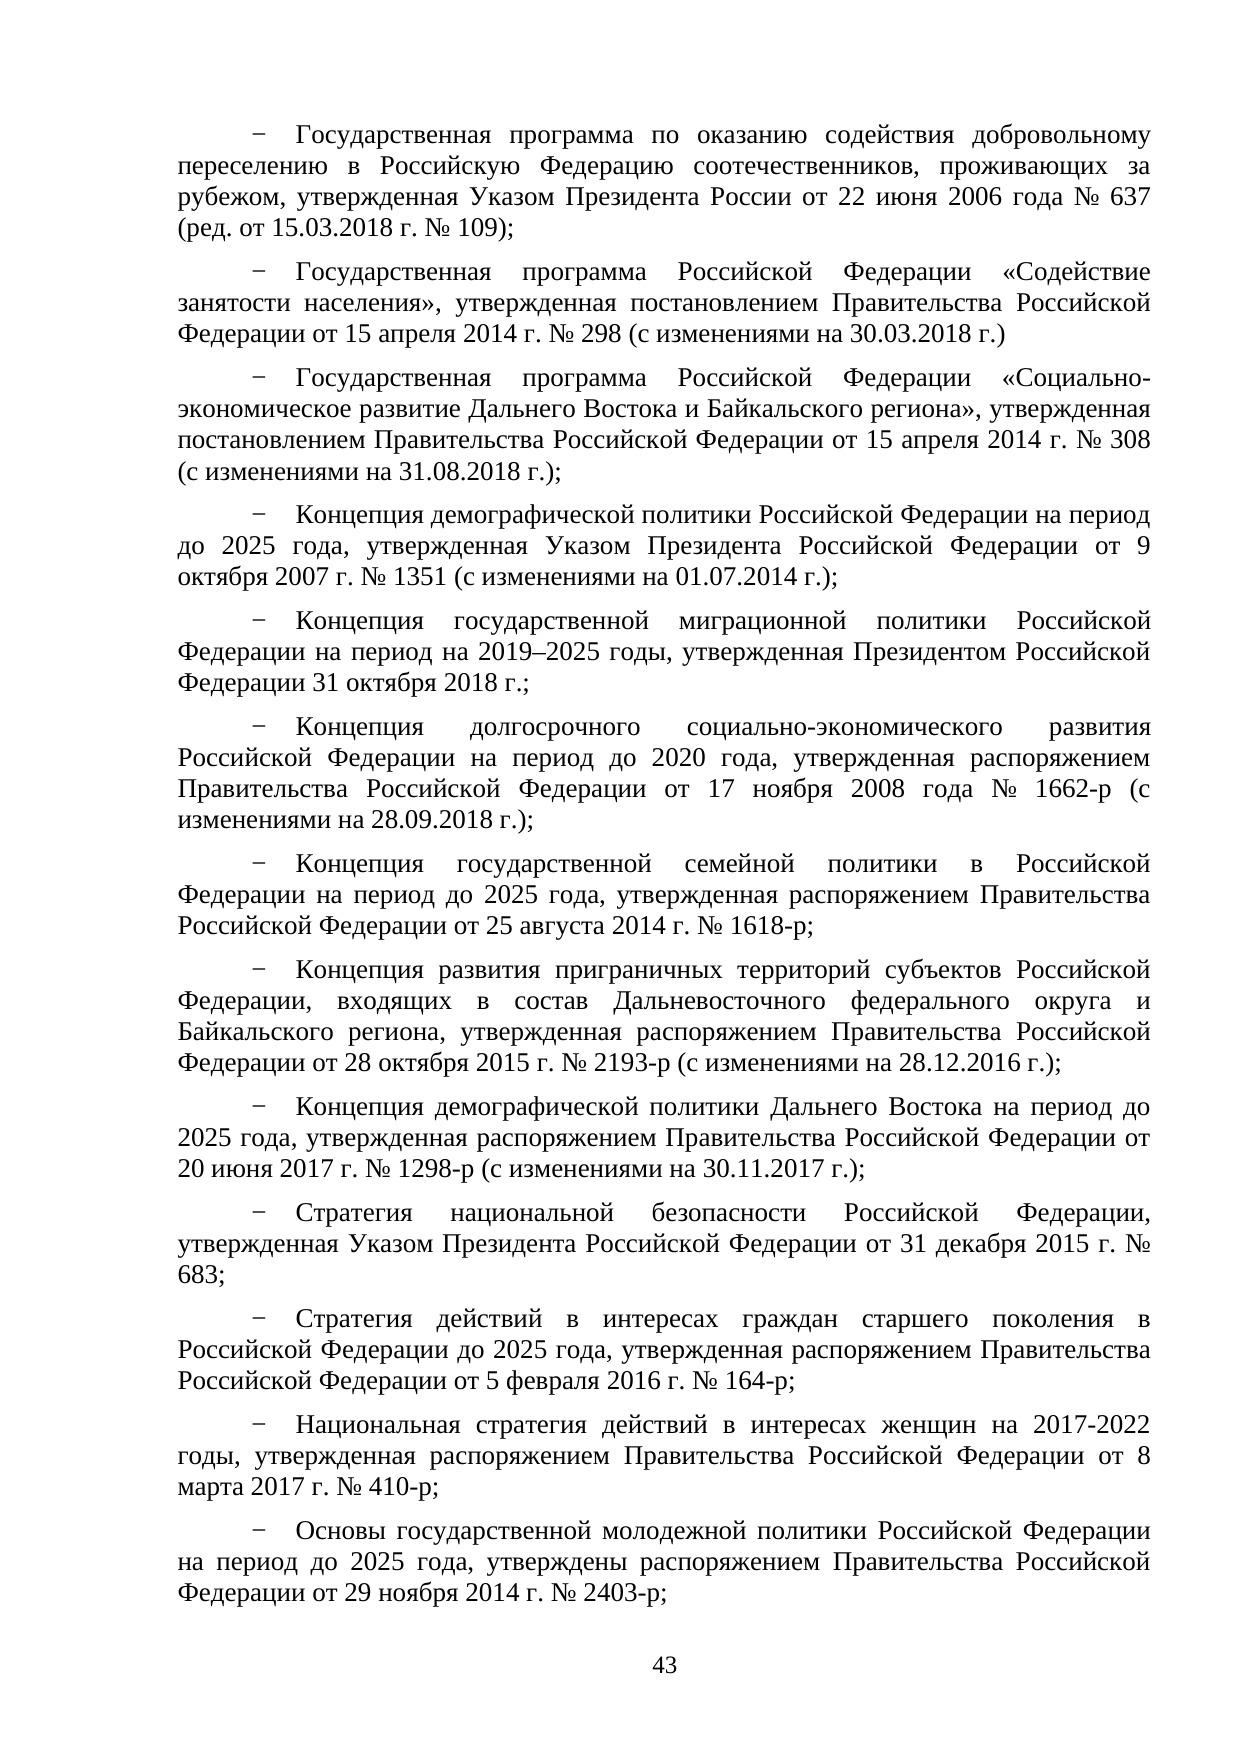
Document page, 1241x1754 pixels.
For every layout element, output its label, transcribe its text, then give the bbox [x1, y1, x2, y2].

list Государственная программа по оказанию содействия добровольному переселению в Российскую Федерацию соотечественников, проживающих за рубежом, утвержденная Указом Президента России от 22 июня 2006 года № 637 (ред. от 15.03.2018 г. № 109); [177, 118, 1152, 243]
list Национальная стратегия действий в интересах женщин на 2017-2022 годы, утвержденная распоряжением Правительства Российской Федерации от 8 марта 2017 г. № 410-р; [177, 1408, 1152, 1501]
list Концепция демографической политики Дальнего Востока на период до 2025 года, утвержденная распоряжением Правительства Российской Федерации от 20 июня 2017 г. № 1298-р (с изменениями на 30.11.2017 г.); [177, 1090, 1152, 1184]
list Государственная программа Российской Федерации «Содействие занятости населения», утвержденная постановлением Правительства Российской Федерации от 15 апреля 2014 г. № 298 (с изменениями на 30.03.2018 г.) [177, 255, 1152, 349]
list Основы государственной молодежной политики Российской Федерации на период до 2025 года, утверждены распоряжением Правительства Российской Федерации от 29 ноября 2014 г. № 2403-р; [177, 1514, 1152, 1607]
list Концепция государственной миграционной политики Российской Федерации на период на 2019–2025 годы, утвержденная Президентом Российской Федерации 31 октября 2018 г.; [177, 604, 1152, 698]
list Стратегия действий в интересах граждан старшего поколения в Российской Федерации до 2025 года, утвержденная распоряжением Правительства Российской Федерации от 5 февраля 2016 г. № 164-р; [177, 1302, 1152, 1396]
list Государственная программа Российской Федерации «Социально-экономическое развитие Дальнего Востока и Байкальского региона», утвержденная постановлением Правительства Российской Федерации от 15 апреля 2014 г. № 308 (с изменениями на 31.08.2018 г.); [177, 361, 1152, 486]
list Концепция долгосрочного социально-экономического развития Российской Федерации на период до 2020 года, утвержденная распоряжением Правительства Российской Федерации от 17 ноября 2008 года № 1662-р (с изменениями на 28.09.2018 г.); [177, 710, 1152, 835]
list Концепция развития приграничных территорий субъектов Российской Федерации, входящих в состав Дальневосточного федерального округа и Байкальского региона, утвержденная распоряжением Правительства Российской Федерации от 28 октября 2015 г. № 2193-р (с изменениями на 28.12.2016 г.); [177, 953, 1152, 1078]
list Стратегия национальной безопасности Российской Федерации, утвержденная Указом Президента Российской Федерации от 31 декабря 2015 г. № 683; [177, 1196, 1152, 1289]
list Концепция демографической политики Российской Федерации на период до 2025 года, утвержденная Указом Президента Российской Федерации от 9 октября 2007 г. № 1351 (с изменениями на 01.07.2014 г.); [177, 498, 1152, 592]
list Концепция государственной семейной политики в Российской Федерации на период до 2025 года, утвержденная распоряжением Правительства Российской Федерации от 25 августа 2014 г. № 1618-р; [177, 847, 1152, 941]
